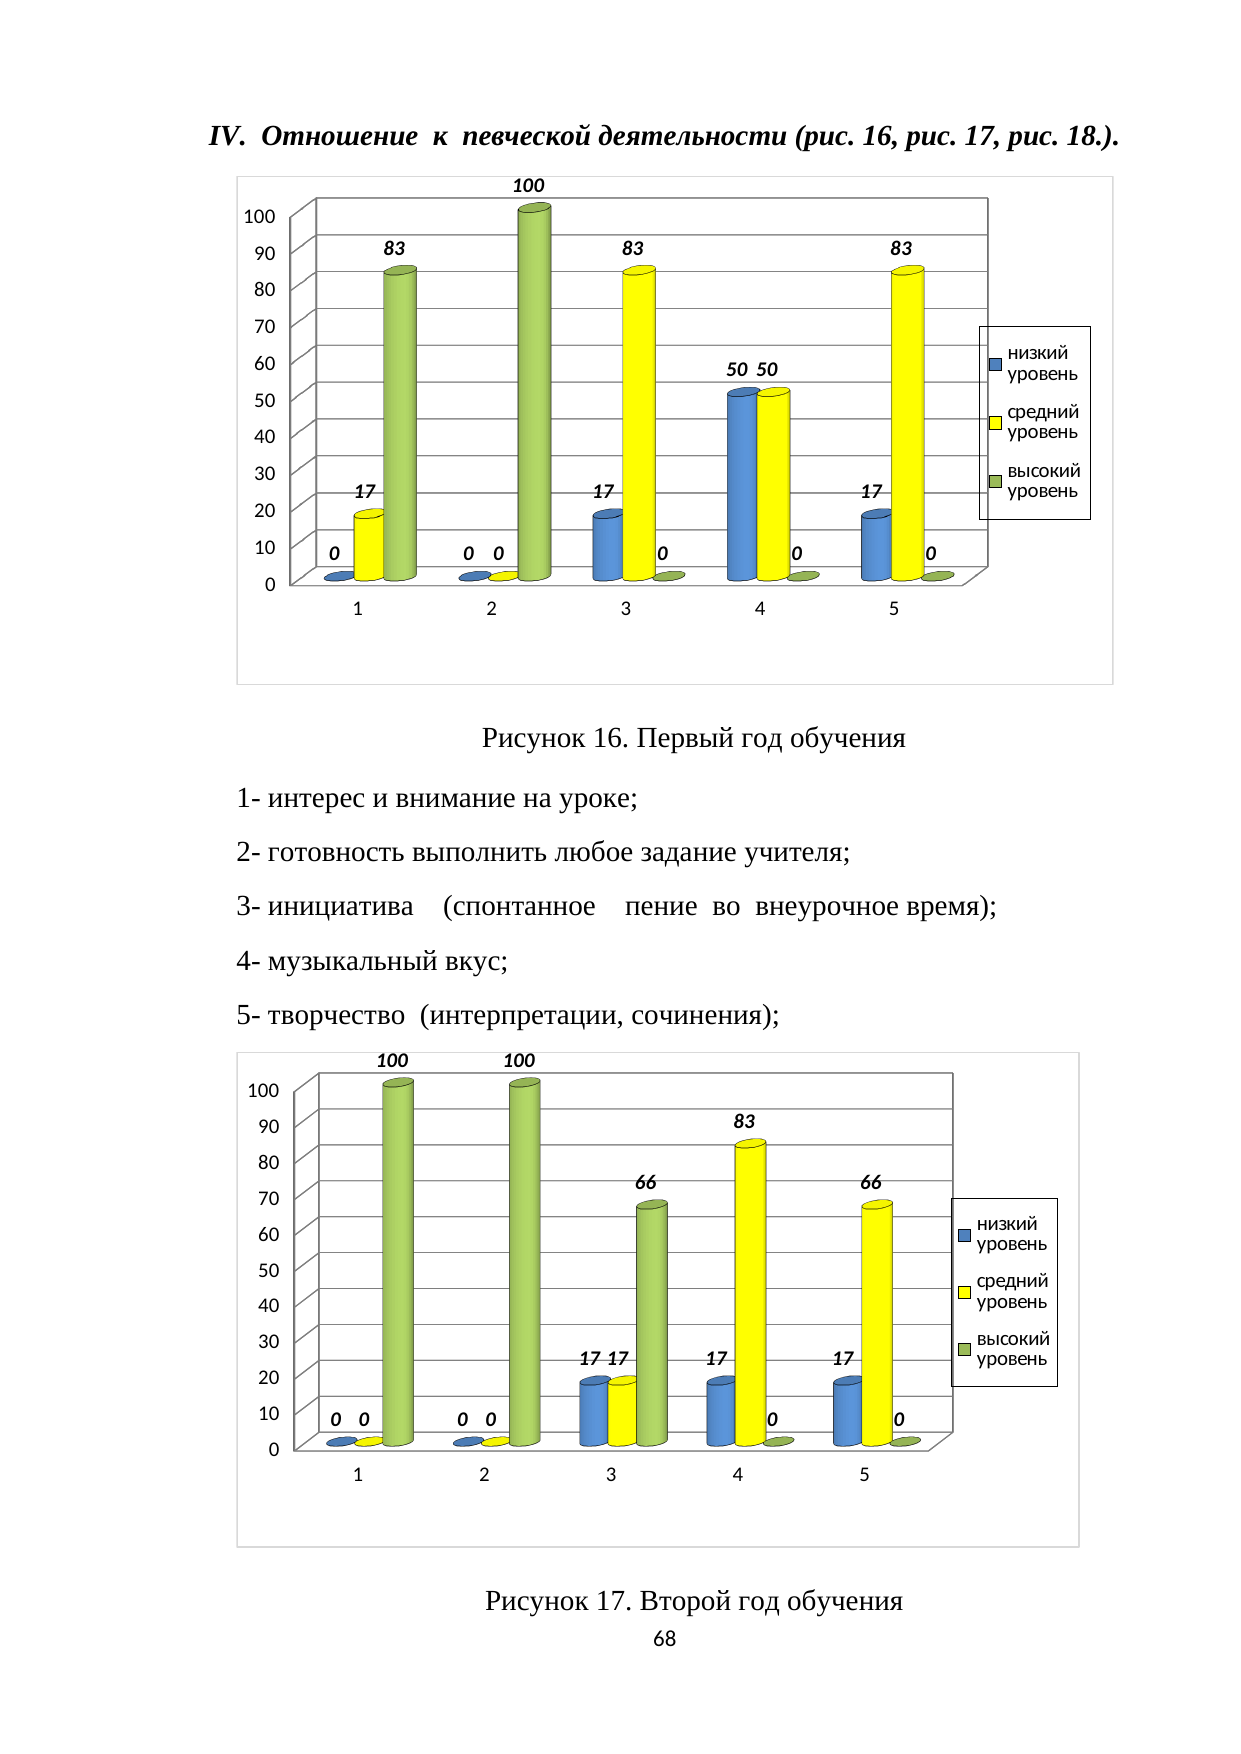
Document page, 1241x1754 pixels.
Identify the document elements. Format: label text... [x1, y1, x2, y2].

text 1- интерес и внимание на уроке; [177, 780, 1152, 813]
text 2- готовность выполнить любое задание учителя; [177, 834, 1152, 868]
text IV. Отношение к певческой деятельности (рис. 16, рис. 17, рис. 18.). [177, 118, 1152, 152]
text Рисунок 16. Первый год обучения [177, 720, 1152, 754]
text 4- музыкальный вкус; [177, 943, 1152, 976]
text 5- творчество (интерпретации, сочинения); [177, 997, 1152, 1031]
text 3- инициатива (спонтанное пение во внеурочное время); [177, 888, 1152, 922]
text Рисунок 17. Второй год обучения [177, 1583, 1152, 1616]
